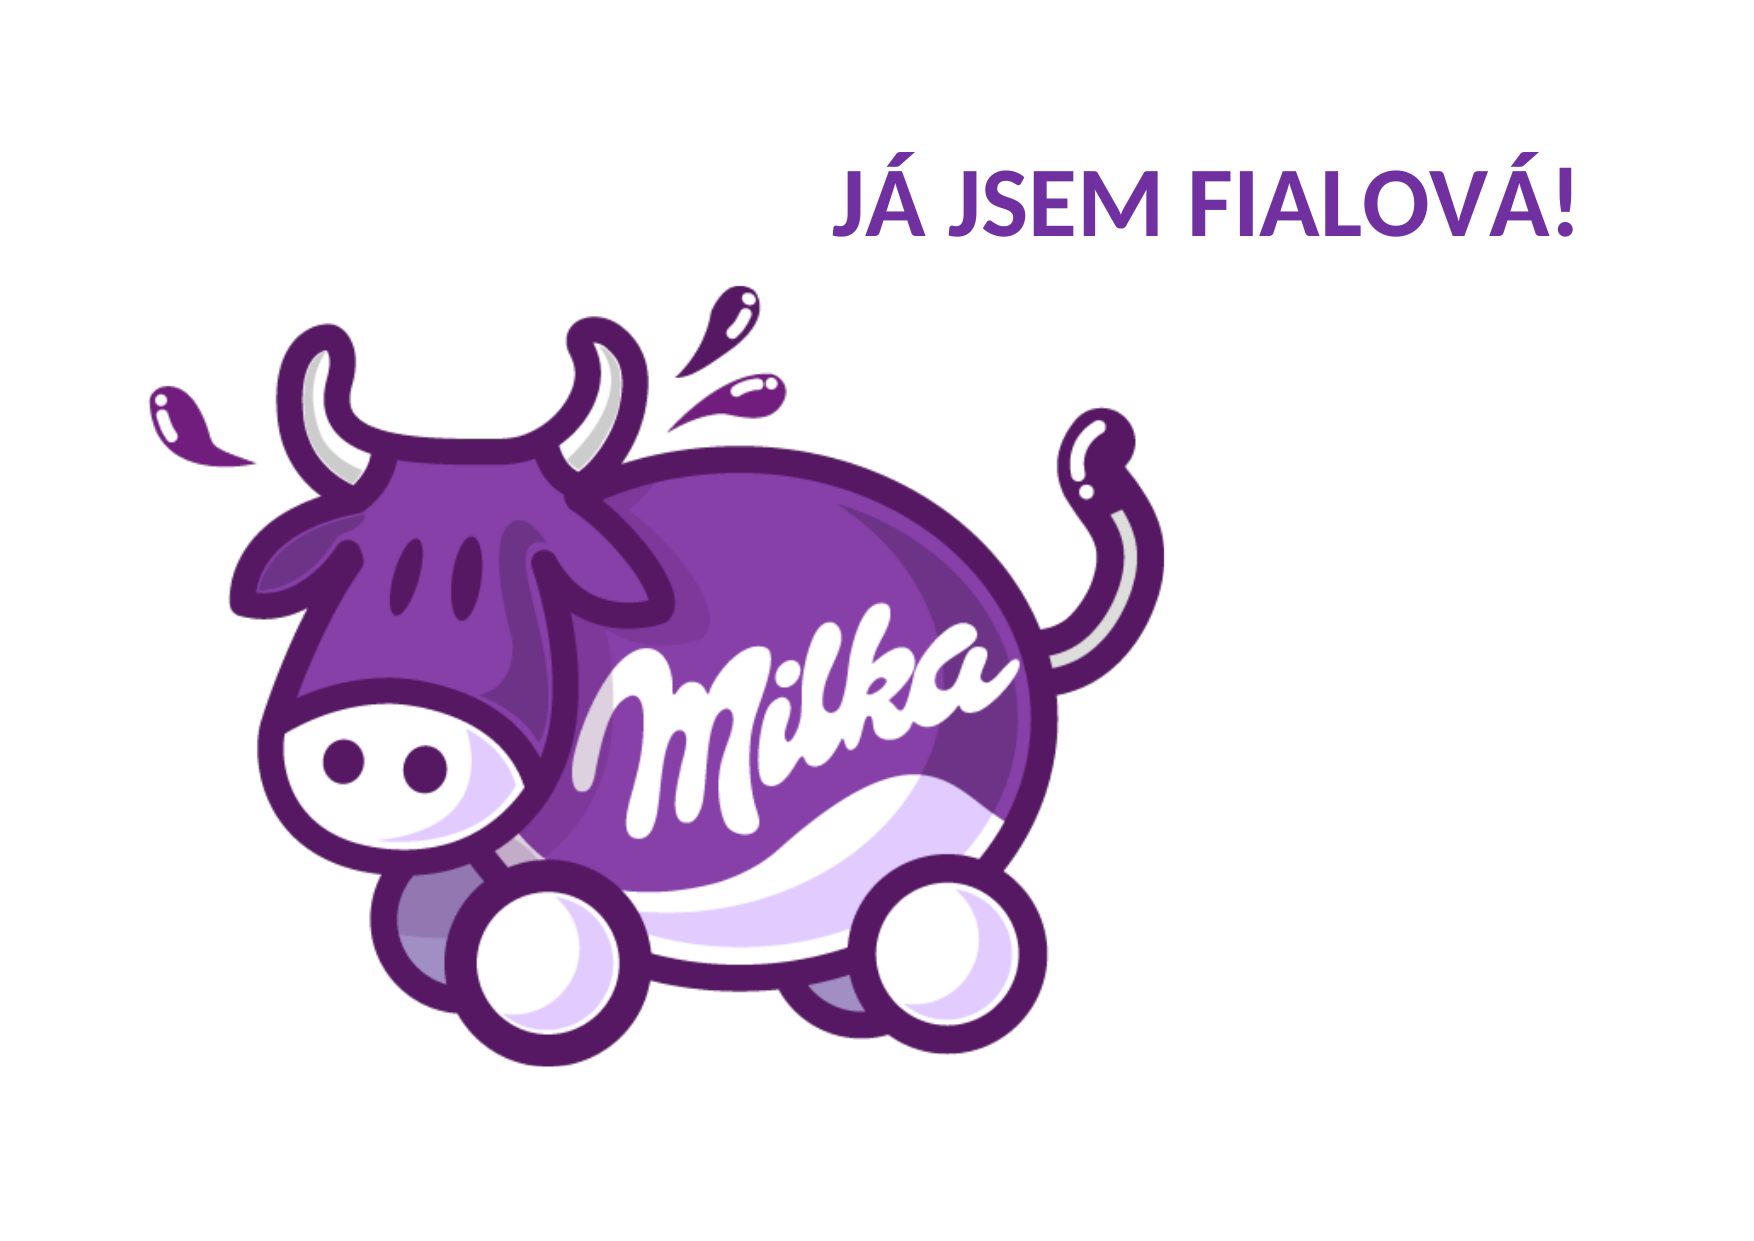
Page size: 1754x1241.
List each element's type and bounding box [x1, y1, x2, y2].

picture [147, 150, 1168, 1171]
